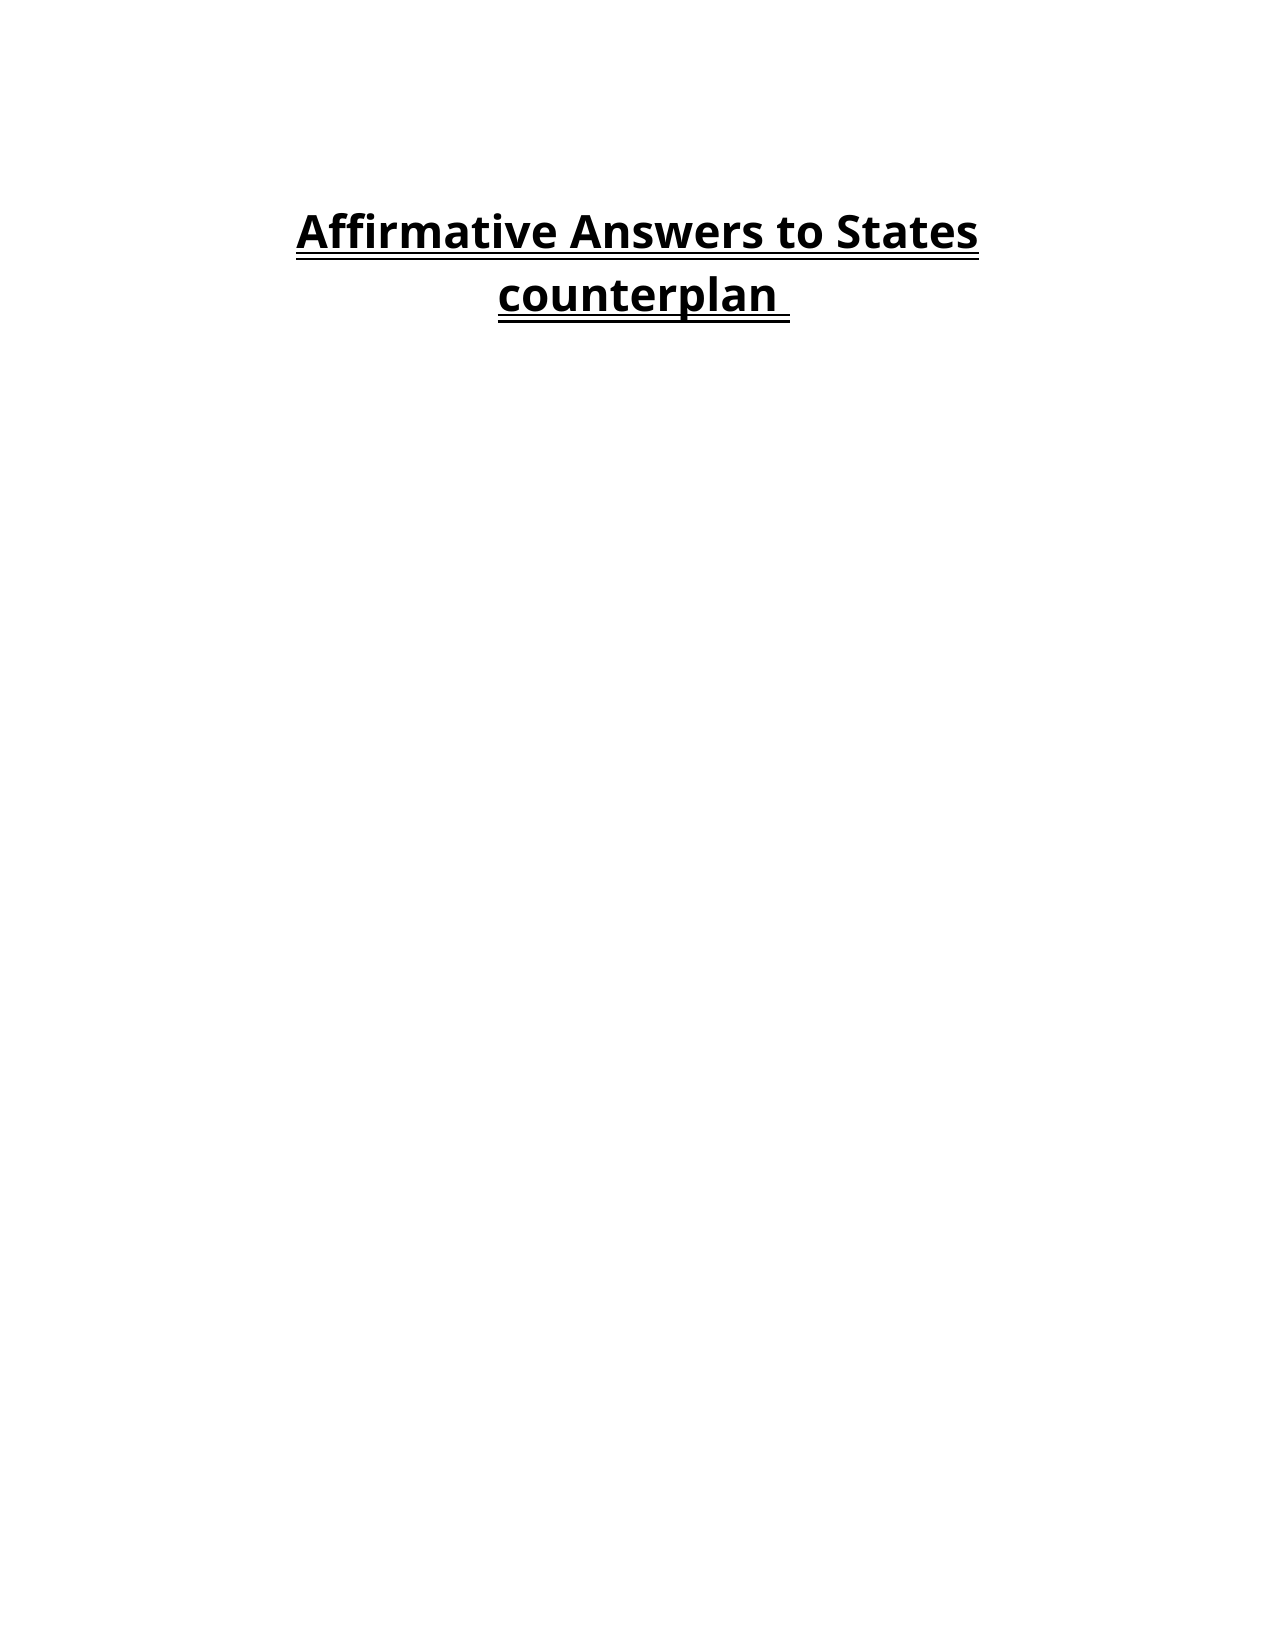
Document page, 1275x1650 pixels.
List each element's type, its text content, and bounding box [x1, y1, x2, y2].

subtitle Affirmative Answers to States counterplan [150, 200, 1125, 325]
